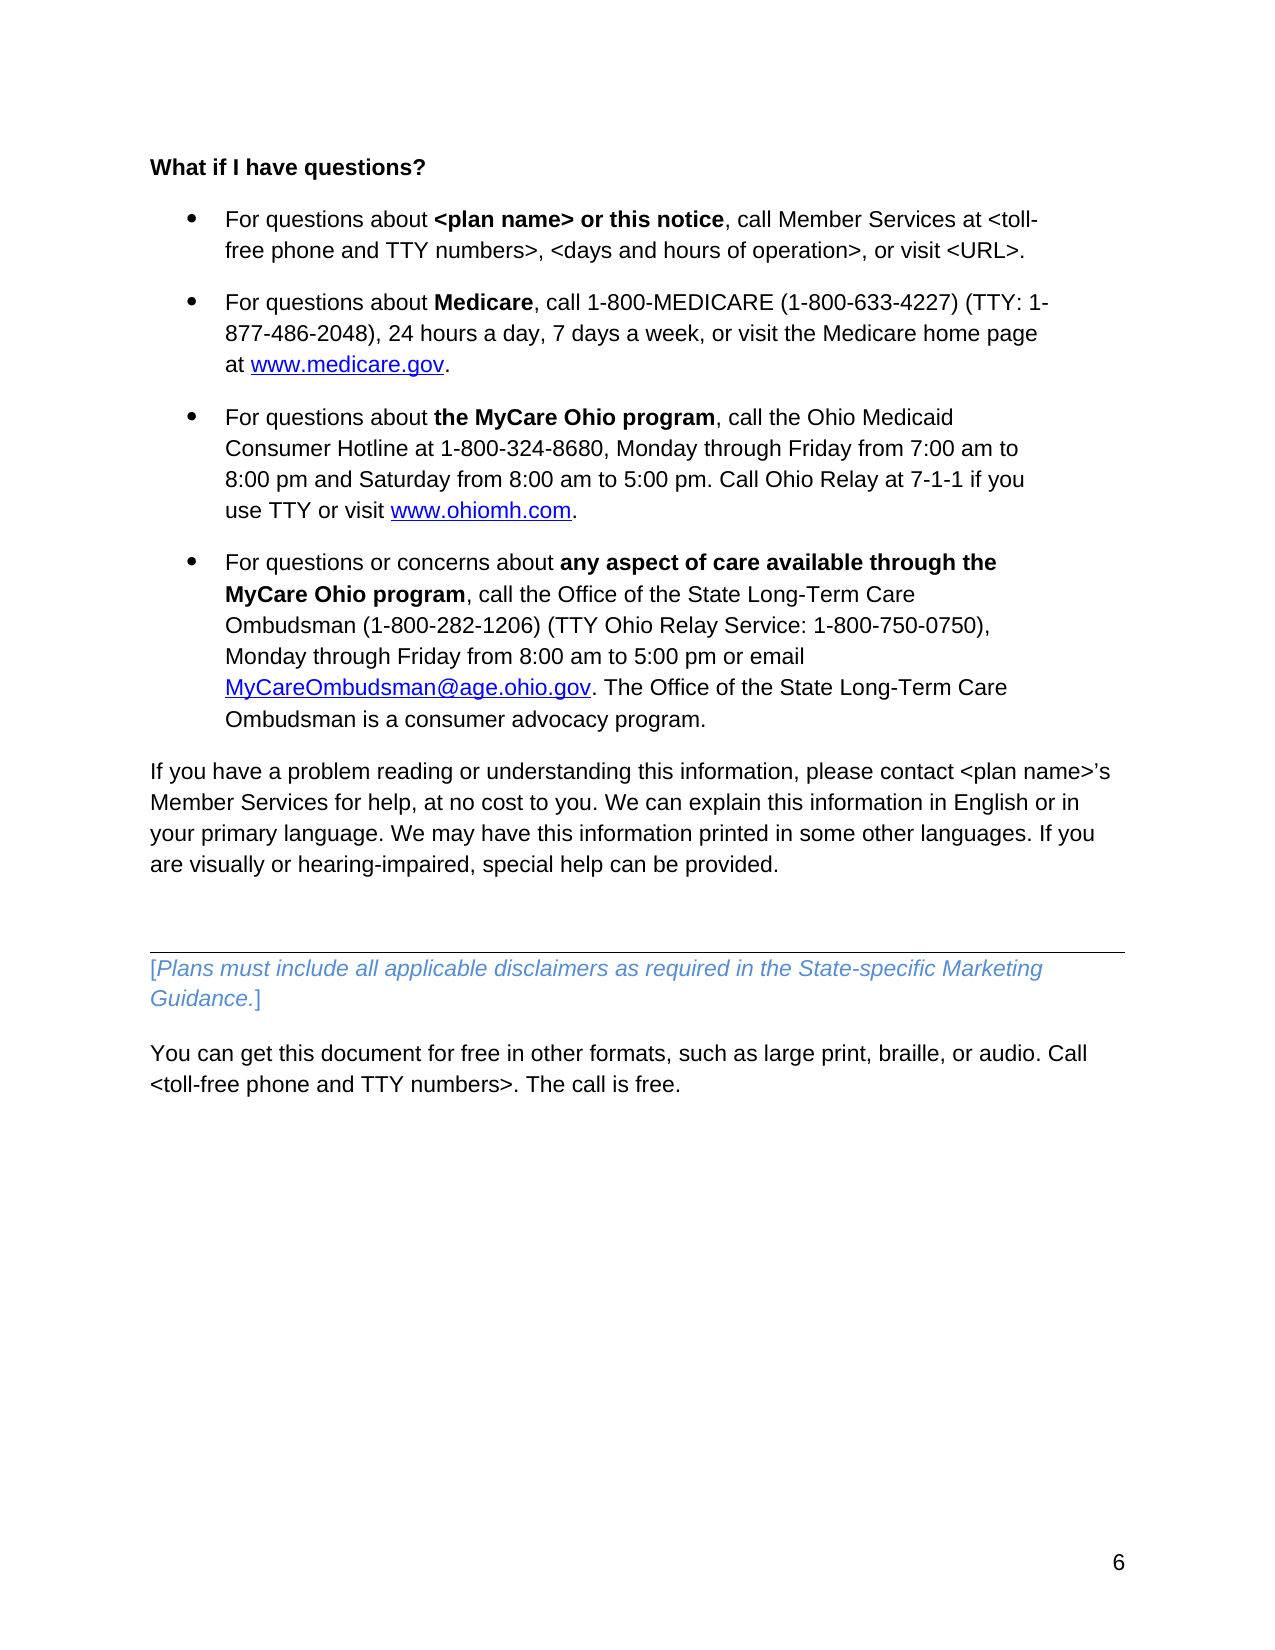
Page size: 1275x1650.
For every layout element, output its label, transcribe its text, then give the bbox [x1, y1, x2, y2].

text You can get this document for free in other formats, such as large print, braille, or audio. Call <toll-free phone and TTY numbers>. The call is free. [150, 1033, 1125, 1099]
list For questions about the MyCare Ohio program, call the Ohio Medicaid Consumer Hotline at 1-800-324-8680, Monday through Friday from 7:00 am to 8:00 pm and Saturday from 8:00 am to 5:00 pm. Call Ohio Relay at 7-1-1 if you use TTY or visit www.ohiomh.com. [187, 400, 1050, 525]
text What if I have questions? [150, 150, 1125, 181]
text [Plans must include all applicable disclaimers as required in the State-specific Marketing Guidance.] [150, 953, 1125, 1012]
text If you have a problem reading or understanding this information, please contact <plan name>’s Member Services for help, at no cost to you. We can explain this information in English or in your primary language. We may have this information printed in some other languages. If you are visually or hearing-impaired, special help can be provided. [150, 754, 1125, 879]
list For questions or concerns about any aspect of care available through the MyCare Ohio program, call the Office of the State Long-Term Care Ombudsman (1-800-282-1206) (TTY Ohio Relay Service: 1-800-750-0750), Monday through Friday from 8:00 am to 5:00 pm or email MyCareOmbudsman@age.ohio.gov. The Office of the State Long-Term Care Ombudsman is a consumer advocacy program. [187, 546, 1050, 733]
list For questions about <plan name> or this notice, call Member Services at <toll-free phone and TTY numbers>, <days and hours of operation>, or visit <URL>. [187, 202, 1050, 264]
list For questions about Medicare, call 1-800-MEDICARE (1-800-633-4227) (TTY: 1-877-486-2048), 24 hours a day, 7 days a week, or visit the Medicare home page at www.medicare.gov. [187, 285, 1050, 379]
